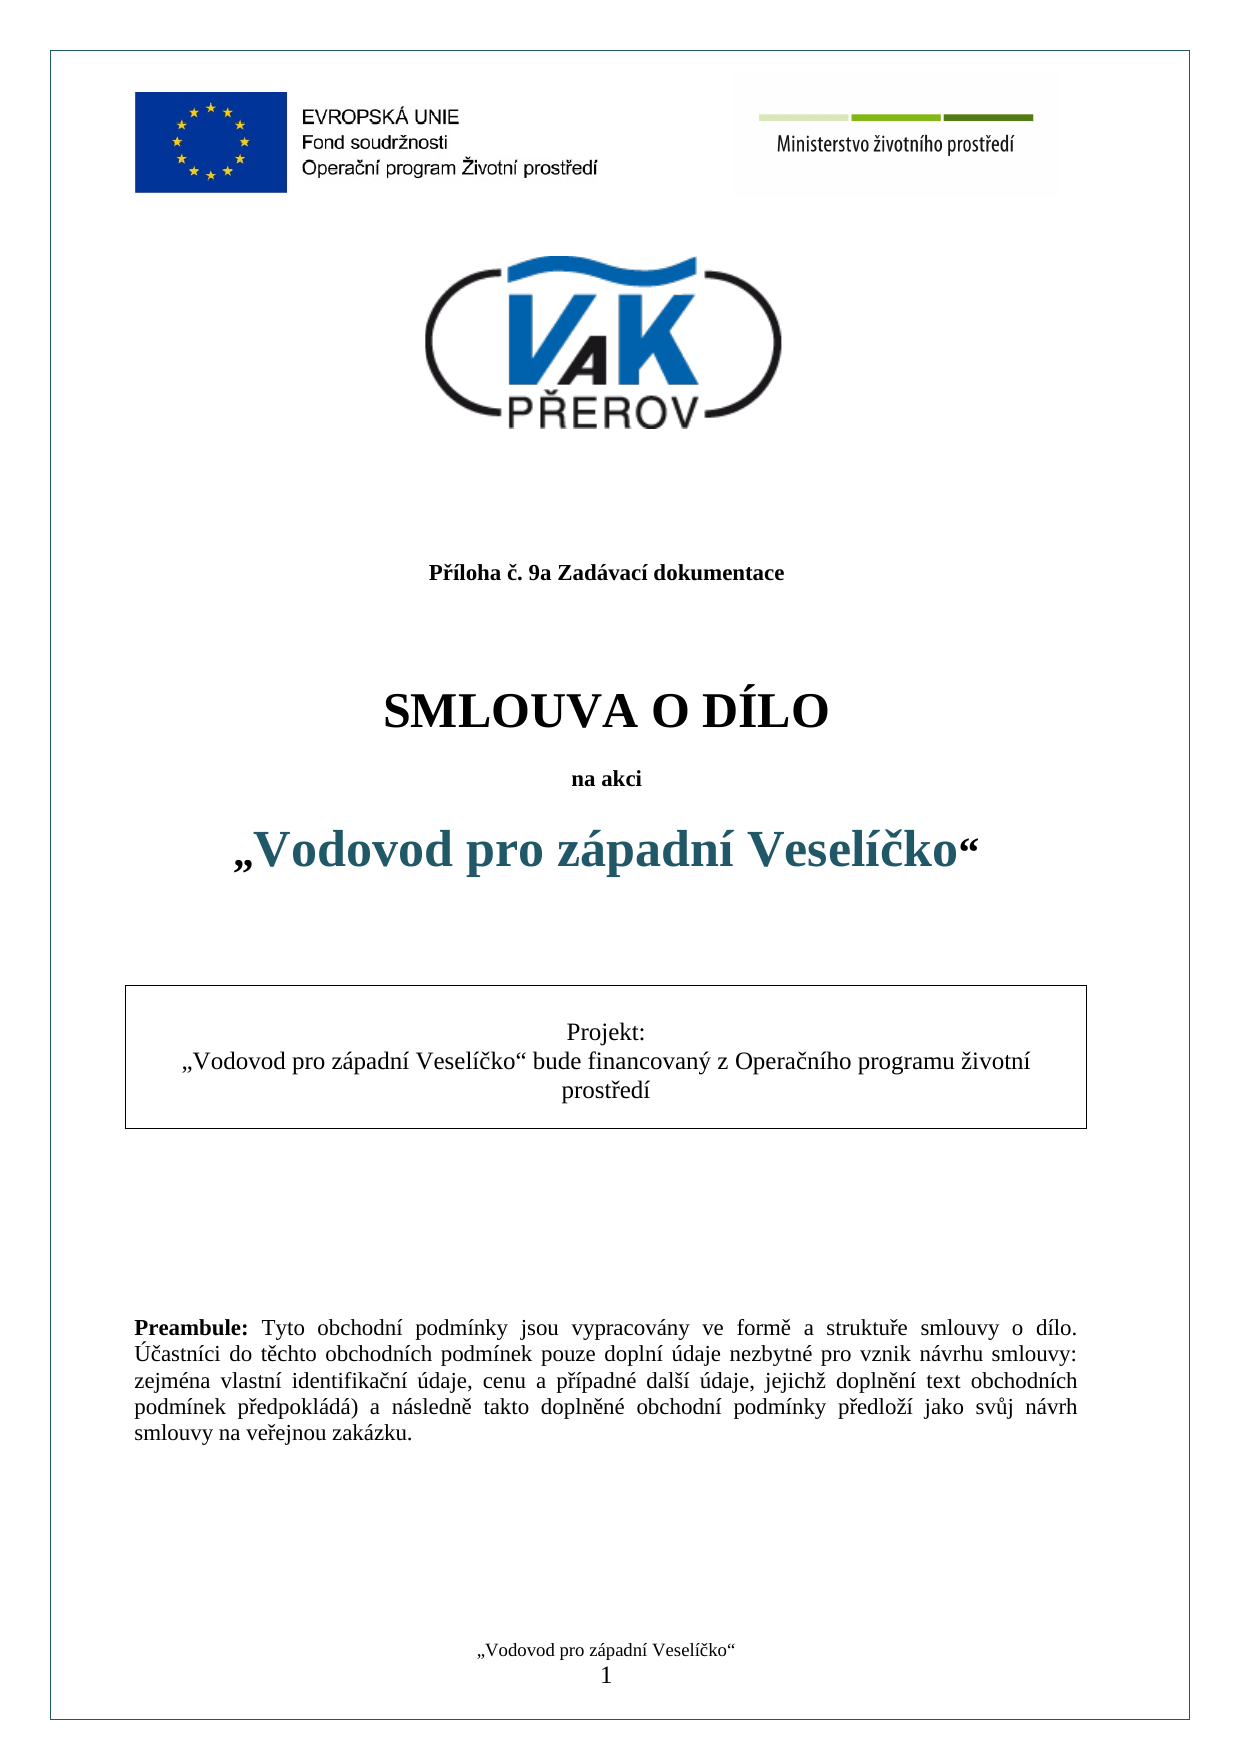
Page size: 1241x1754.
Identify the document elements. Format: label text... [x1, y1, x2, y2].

text na akci [134, 765, 1079, 791]
text „Vodovod pro západní Veselíčko“ bude financovaný z Operačního programu životní prostředí [126, 1043, 1086, 1128]
text SMLOUVA O DÍLO [134, 681, 1079, 738]
text „Vodovod pro západní Veselíčko“ [134, 818, 1078, 877]
text Projekt: [134, 1017, 1078, 1043]
picture [425, 256, 787, 429]
picture [732, 73, 1060, 197]
picture [134, 92, 609, 197]
text Preambule: Tyto obchodní podmínky jsou vypracovány ve formě a struktuře smlouvy o dílo. Účastníci do těchto obchodních podmínek pouze doplní údaje nezbytné pro vznik návrhu smlouvy: zejména vlastní identifikační údaje, cenu a případné další údaje, jejichž doplnění text obchodních podmínek předpokládá) a následně takto doplněné obchodní podmínky předloží jako svůj návrh smlouvy na veřejnou zakázku. [134, 1314, 1079, 1446]
text Příloha č. 9a Zadávací dokumentace [134, 559, 1079, 585]
